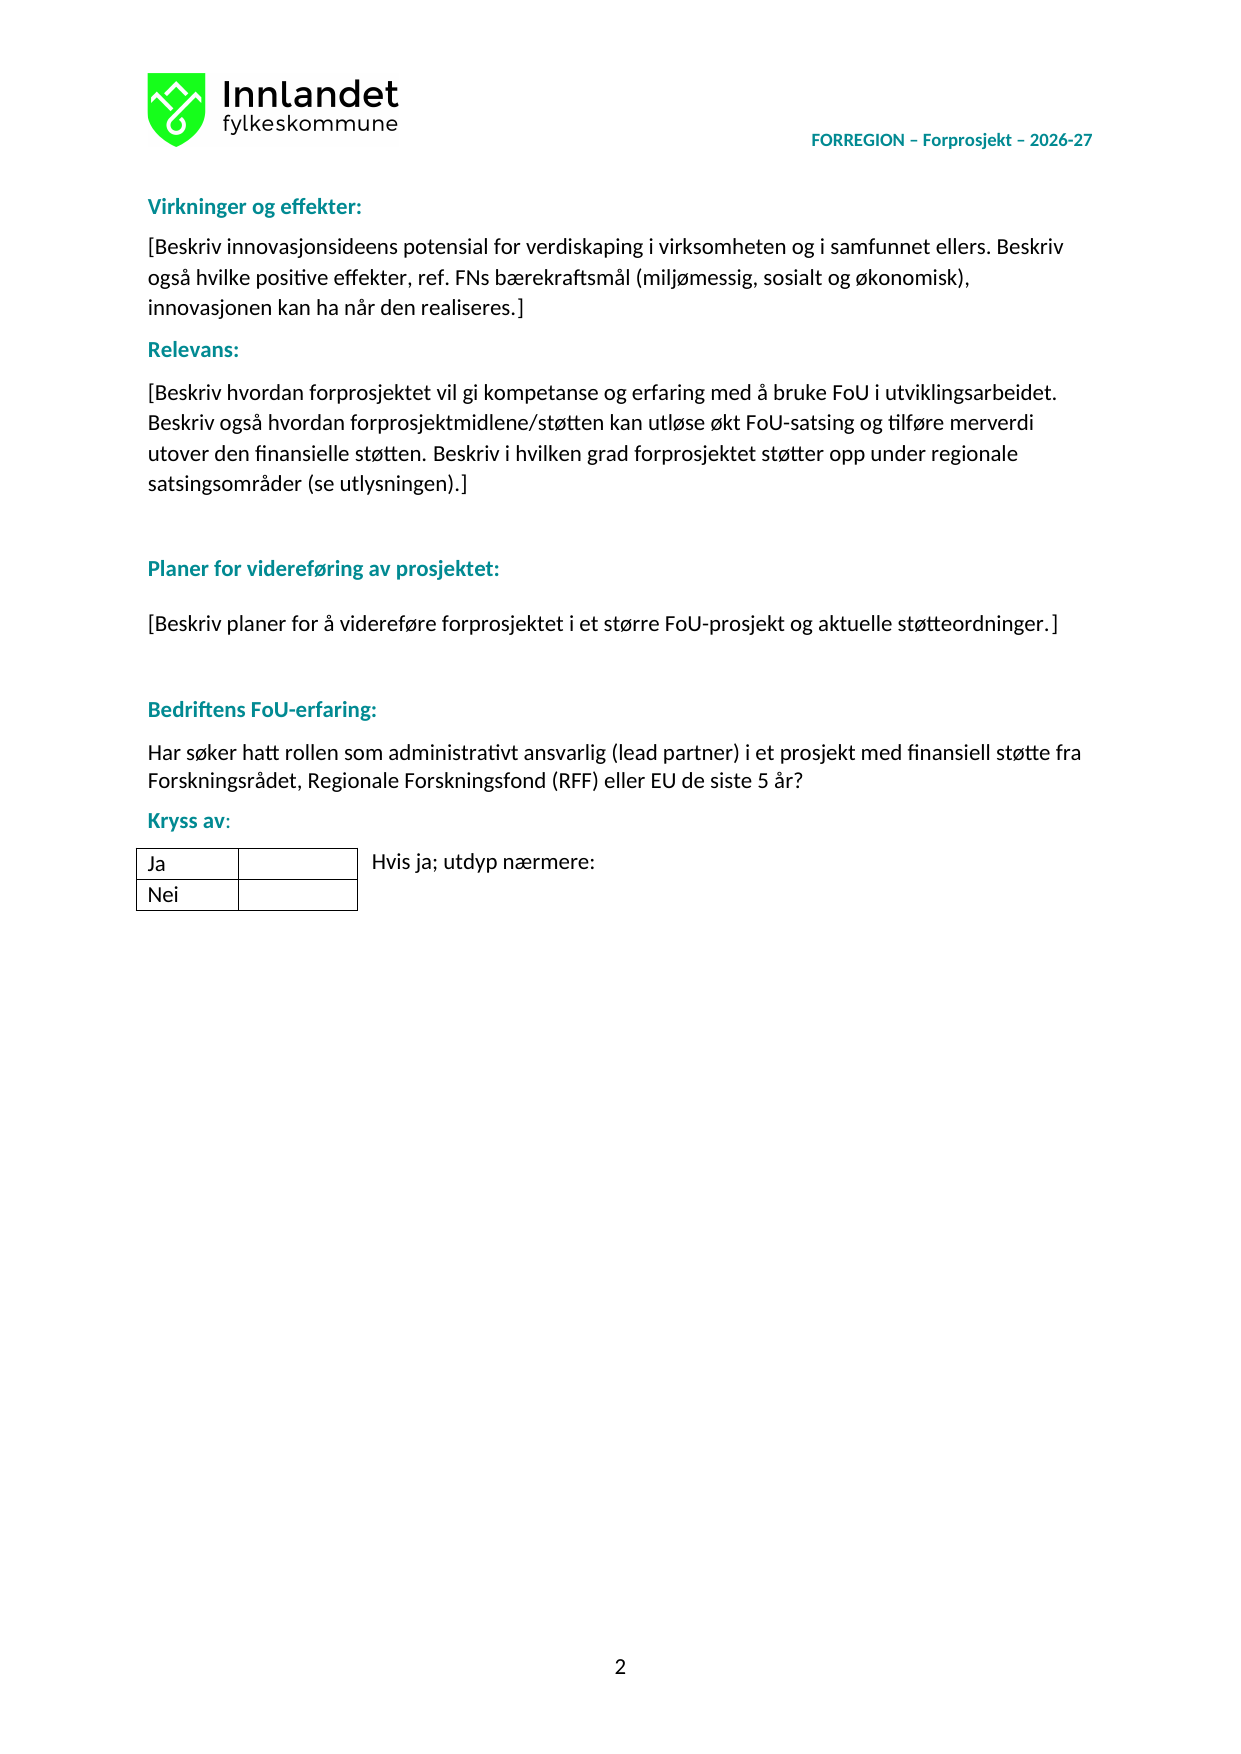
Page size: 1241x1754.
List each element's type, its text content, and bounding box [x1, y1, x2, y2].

text Har søker hatt rollen som administrativt ansvarlig (lead partner) i et prosjekt med finansiell støtte fra Forskningsrådet, Regionale Forskningsfond (RFF) eller EU de siste 5 år? [148, 738, 1092, 794]
table_cell Nei [137, 880, 238, 910]
picture [147, 73, 399, 147]
text Planer for videreføring av prosjektet: [148, 554, 1092, 582]
text Kryss av: [148, 806, 1092, 834]
text Virkninger og effekter: [148, 192, 1092, 220]
text Relevans: [148, 336, 1092, 364]
table_cell [239, 880, 357, 910]
table_header [239, 849, 357, 879]
table_header Ja [137, 849, 238, 879]
text [Beskriv hvordan forprosjektet vil gi kompetanse og erfaring med å bruke FoU i utviklingsarbeidet. Beskriv også hvordan forprosjektmidlene/støtten kan utløse økt FoU-satsing og tilføre merverdi utover den finansielle støtten. Beskriv i hvilken grad forprosjektet støtter opp under regionale satsingsområder (se utlysningen).] [148, 378, 1092, 497]
text [Beskriv innovasjonsideens potensial for verdiskaping i virksomheten og i samfunnet ellers. Beskriv også hvilke positive effekter, ref. FNs bærekraftsmål (miljømessig, sosialt og økonomisk), innovasjonen kan ha når den realiseres.] [148, 232, 1092, 321]
text Hvis ja; utdyp nærmere: [358, 847, 1092, 875]
text [Beskriv planer for å videreføre forprosjektet i et større FoU-prosjekt og aktuelle støtteordninger.] [148, 609, 1092, 638]
text Bedriftens FoU-erfaring: [148, 695, 1092, 723]
